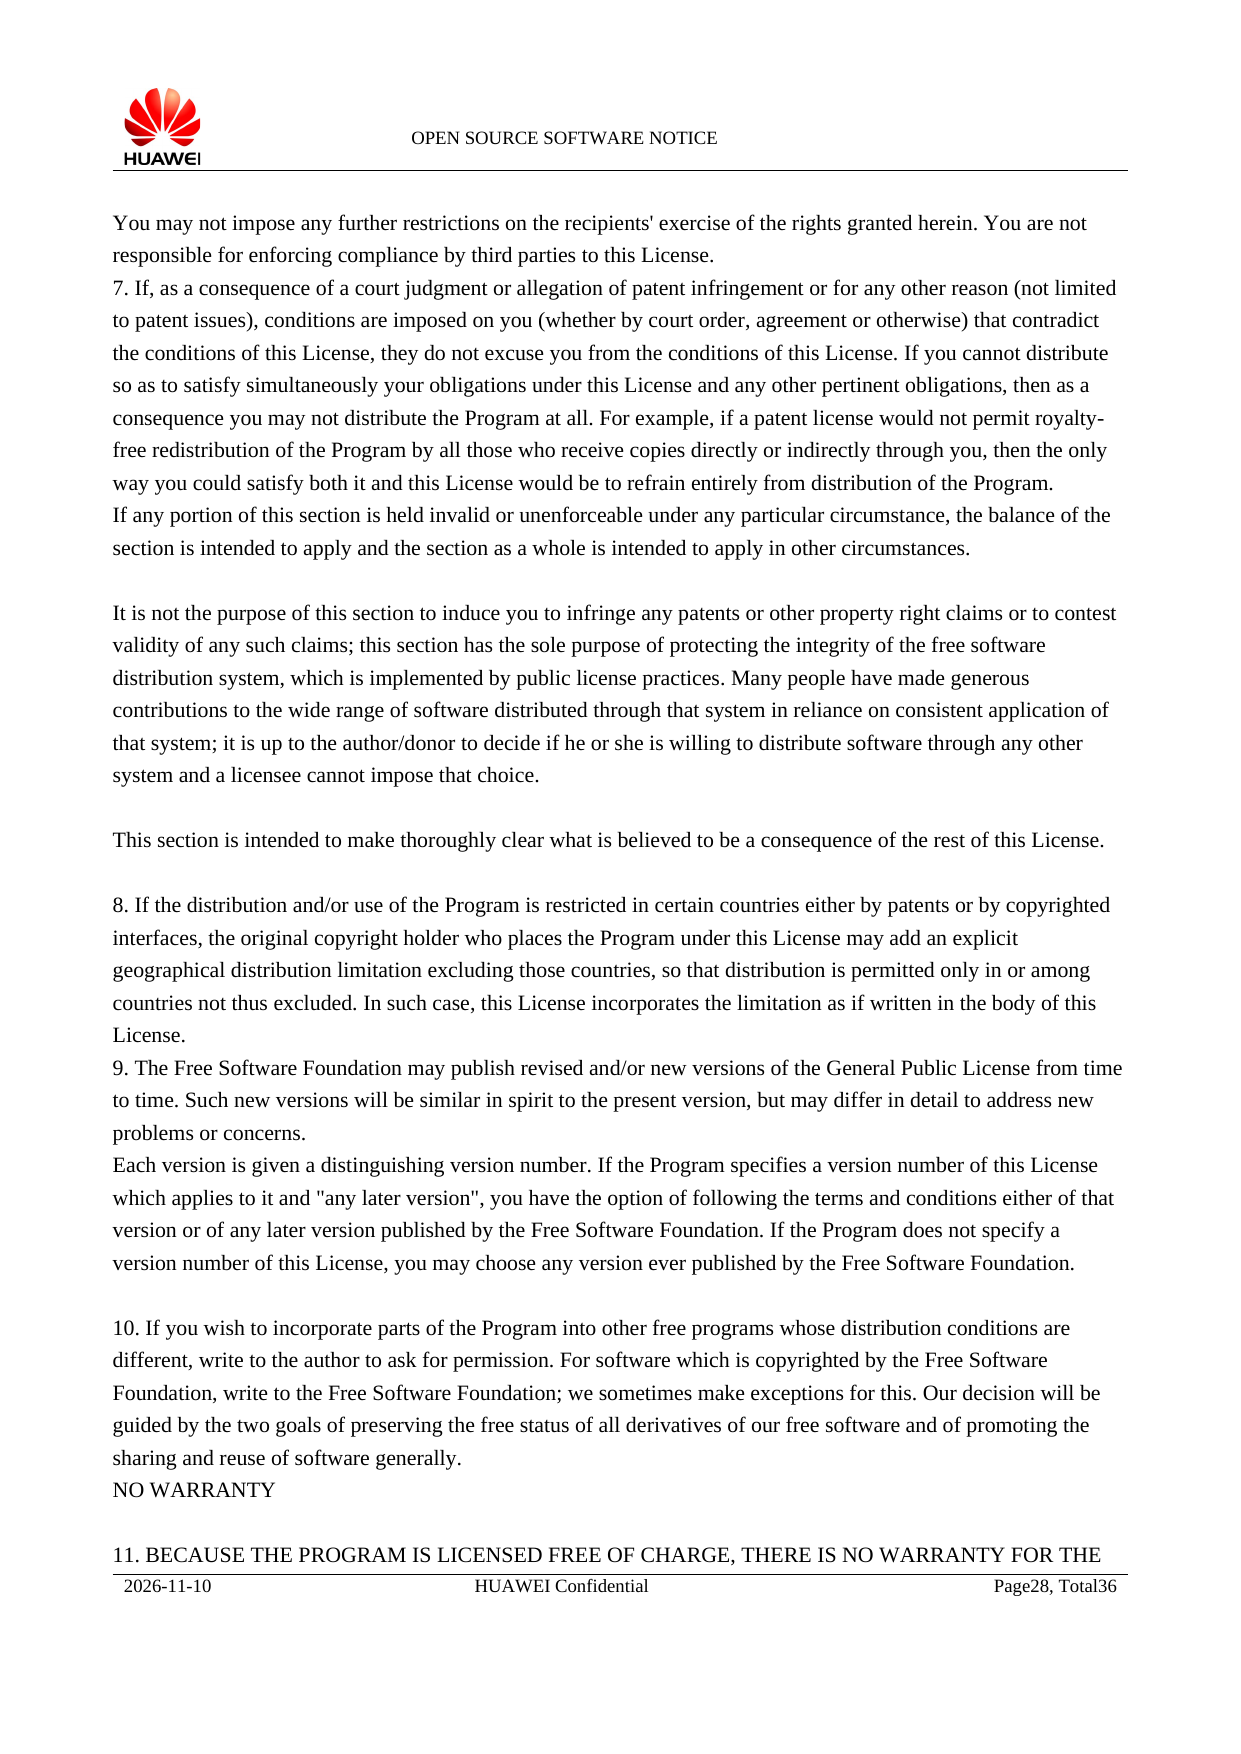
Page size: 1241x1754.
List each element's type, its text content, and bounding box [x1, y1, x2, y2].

picture [124, 88, 201, 165]
